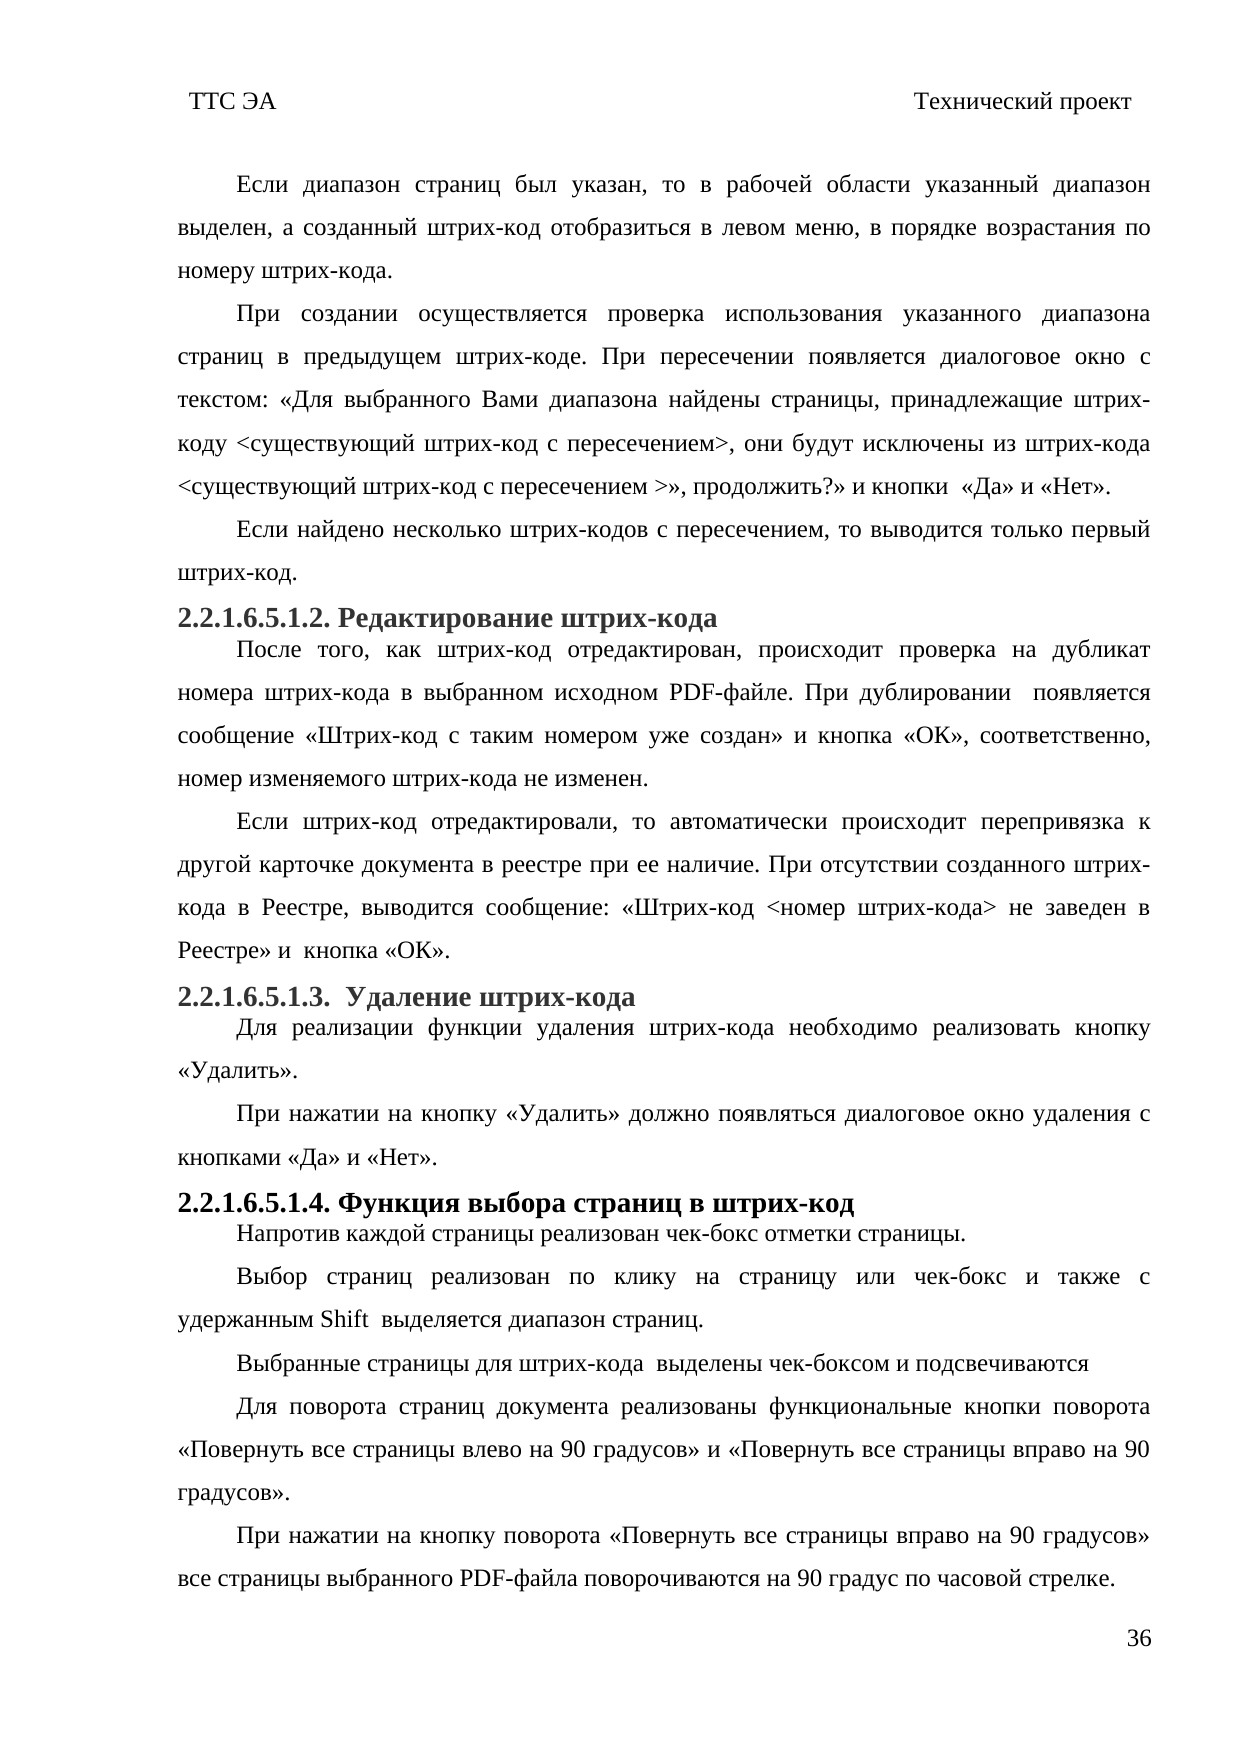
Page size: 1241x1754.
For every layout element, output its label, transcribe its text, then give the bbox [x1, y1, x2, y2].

text Для реализации функции удаления штрих-кода необходимо реализовать кнопку «Удалить». [177, 1012, 1152, 1084]
text Для поворота страниц документа реализованы функциональные кнопки поворота «Повернуть все страницы влево на 90 градусов» и «Повернуть все страницы вправо на 90 градусов». [177, 1391, 1152, 1506]
text Напротив каждой страницы реализован чек-бокс отметки страницы. [177, 1218, 1152, 1247]
text Выбранные страницы для штрих-кода выделены чек-боксом и подсвечиваются [177, 1348, 1152, 1376]
subtitle 2.2.1.6.5.1.3. Удаление штрих-кода [177, 979, 1152, 1012]
subtitle 2.2.1.6.5.1.2. Редактирование штрих-кода [177, 600, 1152, 634]
text Если штрих-код отредактировали, то автоматически происходит перепривязка к другой карточке документа в реестре при ее наличие. При отсутствии созданного штрих-кода в Реестре, выводится сообщение: «Штрих-код <номер штрих-кода> не заведен в Реестре» и кнопка «ОК». [177, 806, 1152, 964]
text Если найдено несколько штрих-кодов с пересечением, то выводится только первый штрих-код. [177, 514, 1152, 586]
text При нажатии на кнопку поворота «Повернуть все страницы вправо на 90 градусов» все страницы выбранного PDF-файла поворочиваются на 90 градус по часовой стрелке. [177, 1520, 1152, 1592]
text При нажатии на кнопку «Удалить» должно появляться диалоговое окно удаления с кнопками «Да» и «Нет». [177, 1098, 1152, 1170]
text Выбор страниц реализован по клику на страницу или чек-бокс и также с удержанным Shift выделяется диапазон страниц. [177, 1261, 1152, 1333]
text После того, как штрих-код отредактирован, происходит проверка на дубликат номера штрих-кода в выбранном исходном PDF-файле. При дублировании появляется сообщение «Штрих-код с таким номером уже создан» и кнопка «ОК», соответственно, номер изменяемого штрих-кода не изменен. [177, 634, 1152, 792]
subtitle 2.2.1.6.5.1.4. Функция выбора страниц в штрих-код [177, 1185, 1152, 1218]
text При создании осуществляется проверка использования указанного диапазона страниц в предыдущем штрих-коде. При пересечении появляется диалоговое окно с текстом: «Для выбранного Вами диапазона найдены страницы, принадлежащие штрих-коду <существующий штрих-код с пересечением>, они будут исключены из штрих-кода <существующий штрих-код с пересечением >», продолжить?» и кнопки «Да» и «Нет». [177, 298, 1152, 499]
text Если диапазон страниц был указан, то в рабочей области указанный диапазон выделен, а созданный штрих-код отобразиться в левом меню, в порядке возрастания по номеру штрих-кода. [177, 169, 1152, 284]
